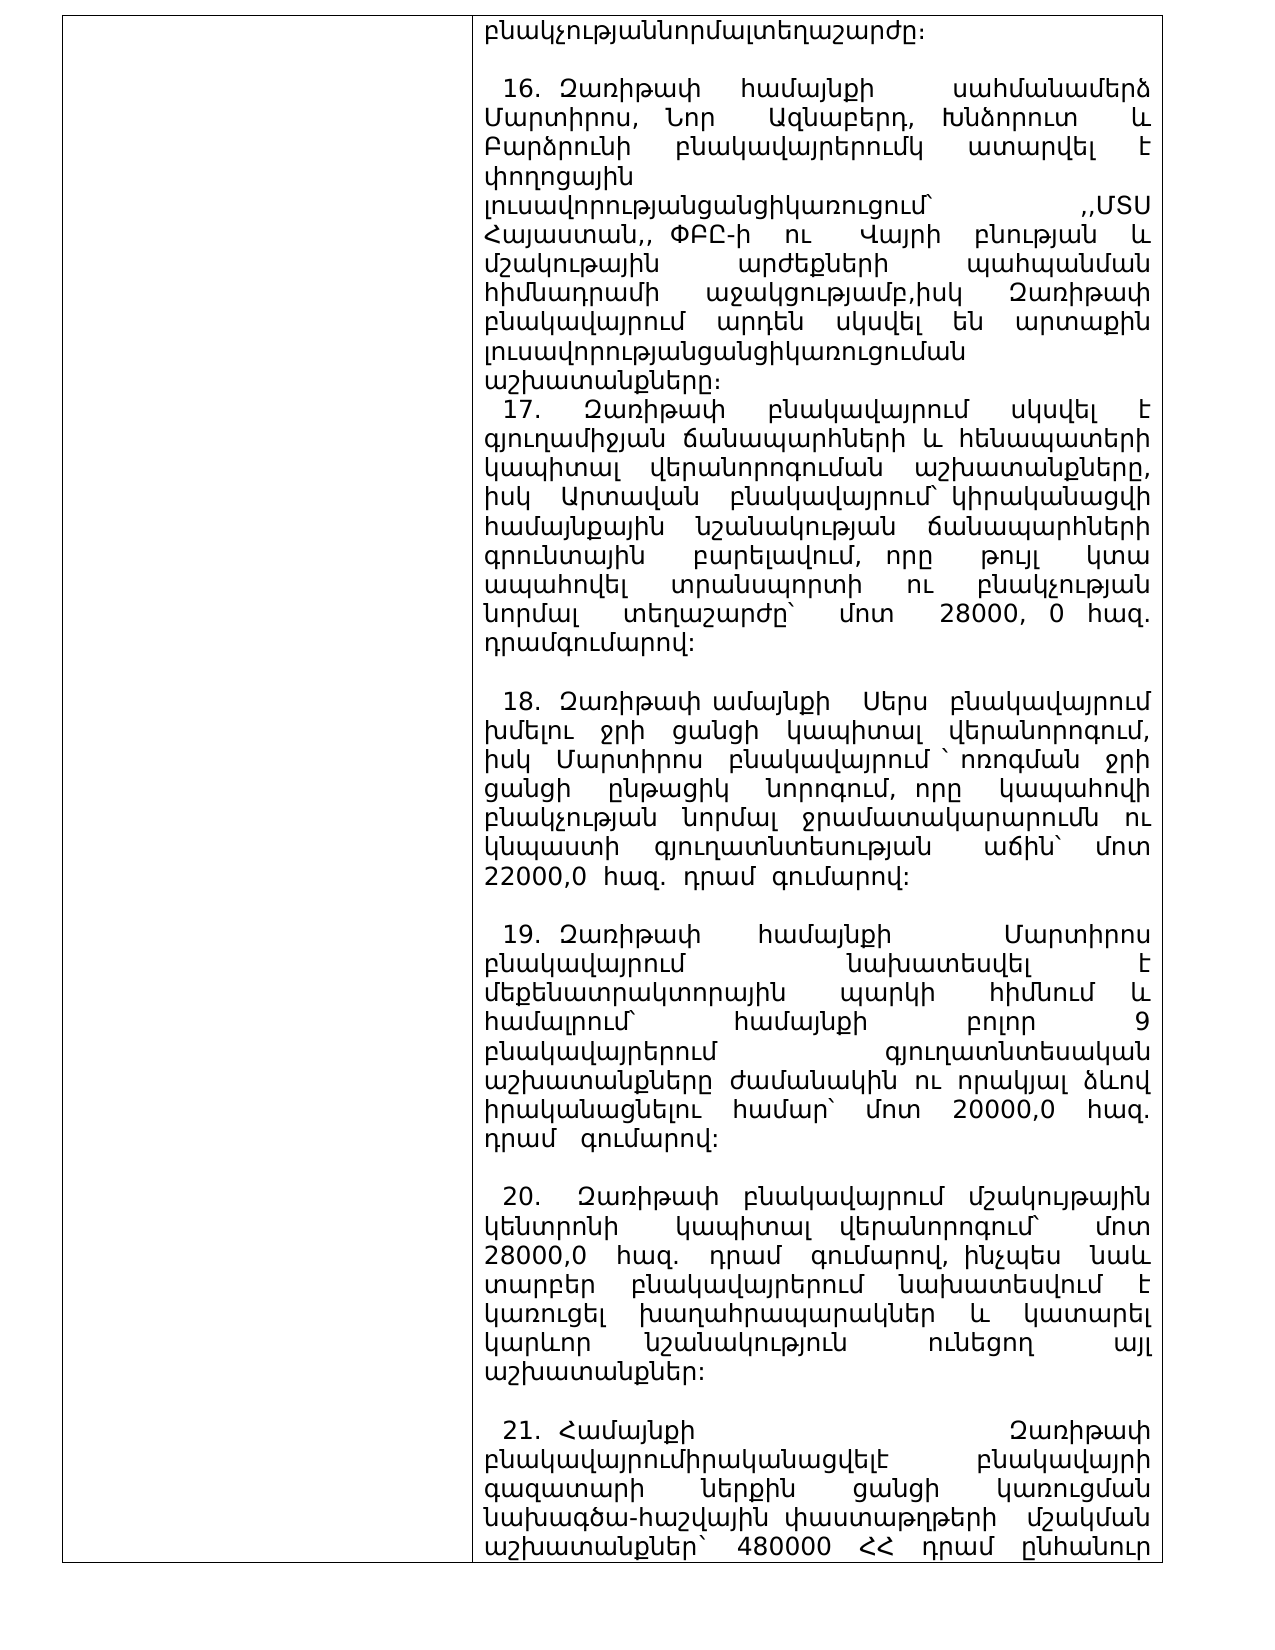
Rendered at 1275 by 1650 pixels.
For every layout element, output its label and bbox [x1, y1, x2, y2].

table_cell [473, 16, 1162, 1562]
table_cell [63, 16, 472, 1562]
